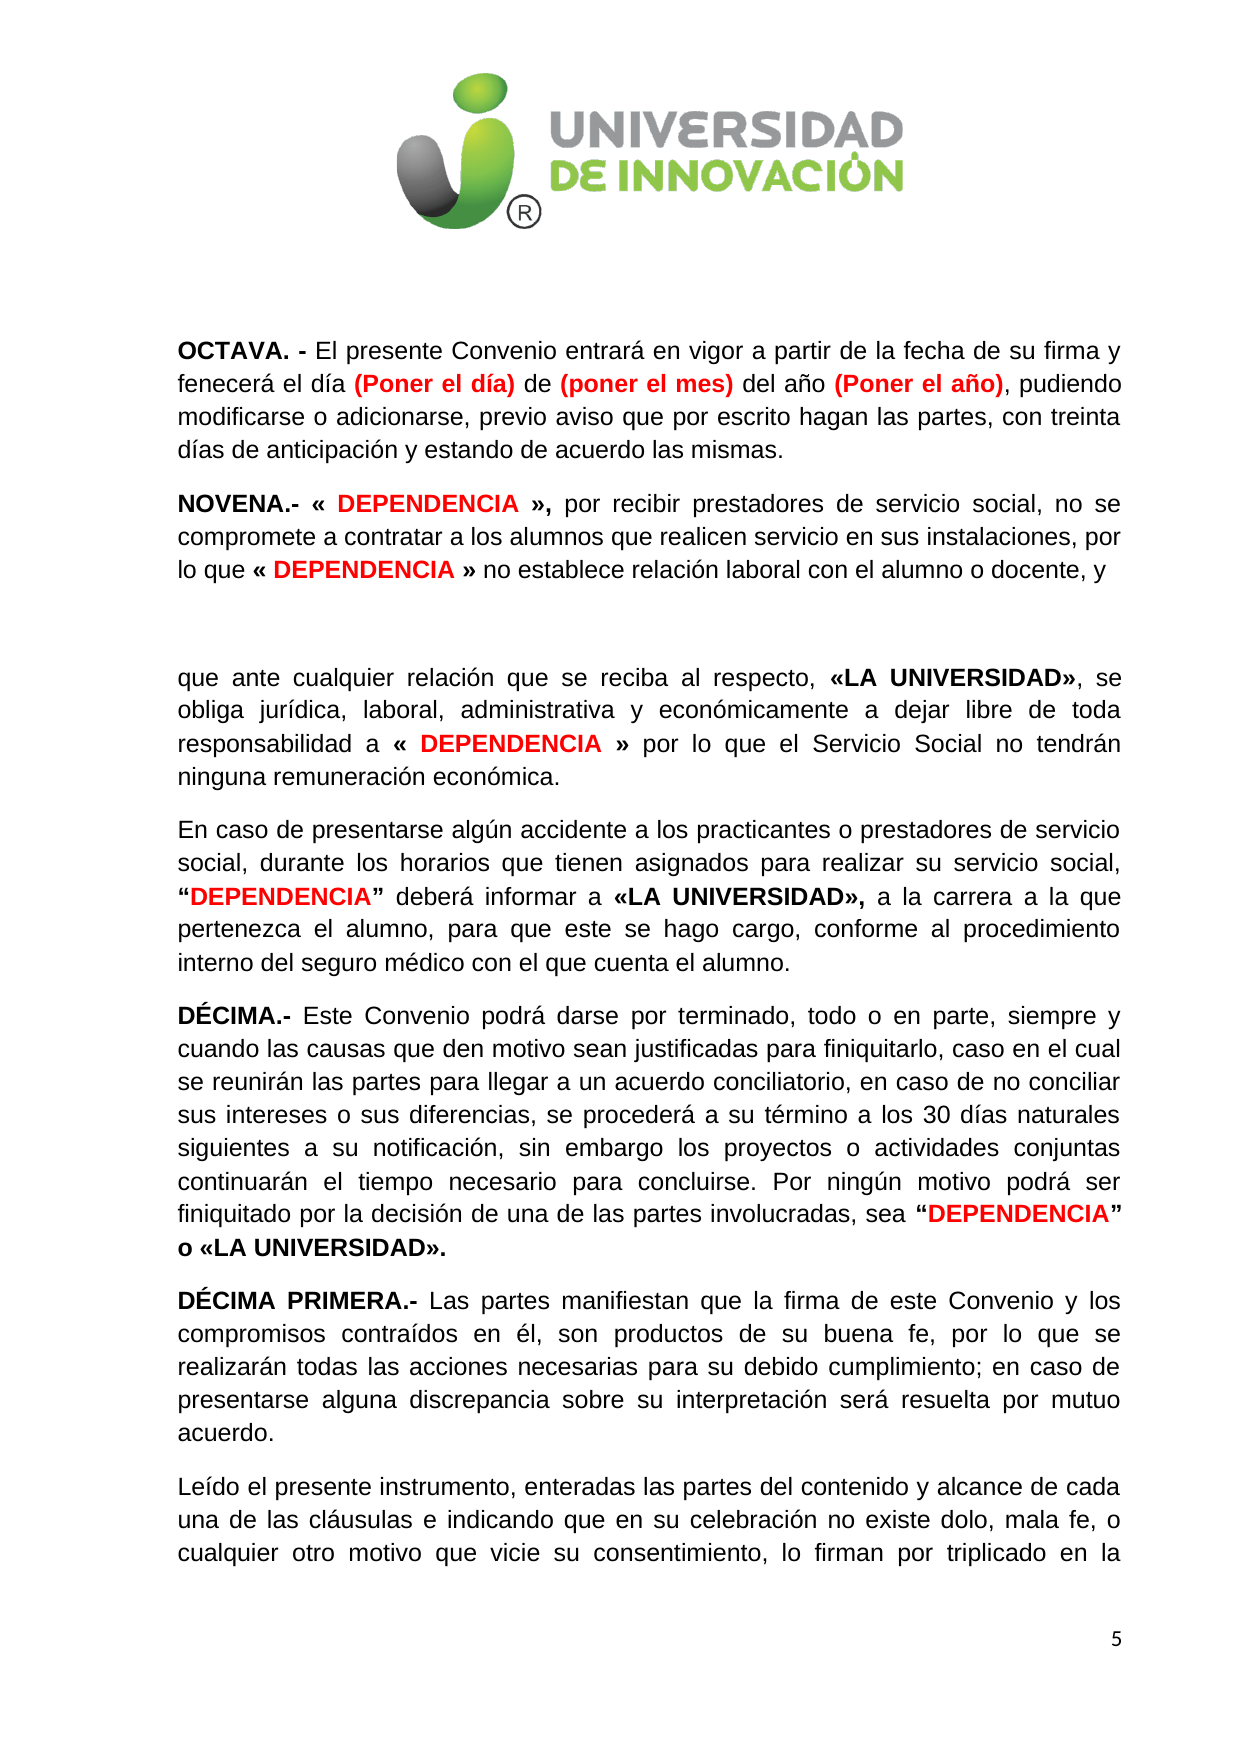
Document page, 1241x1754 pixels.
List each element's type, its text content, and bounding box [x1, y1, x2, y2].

text En caso de presentarse algún accidente a los practicantes o prestadores de servicio social, durante los horarios que tienen asignados para realizar su servicio social, “DEPENDENCIA” deberá informar a «LA UNIVERSIDAD», a la carrera a la que pertenezca el alumno, para que este se hago cargo, conforme al procedimiento interno del seguro médico con el que cuenta el alumno. [177, 815, 1122, 976]
picture [396, 73, 903, 229]
text NOVENA.- « DEPENDENCIA », por recibir prestadores de servicio social, no se compromete a contratar a los alumnos que realicen servicio en sus instalaciones, por lo que « DEPENDENCIA » no establece relación laboral con el alumno o docente, y [177, 489, 1122, 583]
text DÉCIMA.- Este Convenio podrá darse por terminado, todo o en parte, siempre y cuando las causas que den motivo sean justificadas para finiquitarlo, caso en el cual se reunirán las partes para llegar a un acuerdo conciliatorio, en caso de no conciliar sus intereses o sus diferencias, se procederá a su término a los 30 días naturales siguientes a su notificación, sin embargo los proyectos o actividades conjuntas continuarán el tiempo necesario para concluirse. Por ningún motivo podrá ser finiquitado por la decisión de una de las partes involucradas, sea “DEPENDENCIA” o «LA UNIVERSIDAD». [177, 1001, 1122, 1261]
text que ante cualquier relación que se reciba al respecto, «LA UNIVERSIDAD», se obliga jurídica, laboral, administrativa y económicamente a dejar libre de toda responsabilidad a « DEPENDENCIA » por lo que el Servicio Social no tendrán ninguna remuneración económica. [177, 662, 1122, 790]
text DÉCIMA PRIMERA.- Las partes manifiestan que la firma de este Convenio y los compromisos contraídos en él, son productos de su buena fe, por lo que se realizarán todas las acciones necesarias para su debido cumplimiento; en caso de presentarse alguna discrepancia sobre su interpretación será resuelta por mutuo acuerdo. [177, 1286, 1122, 1447]
text OCTAVA. - El presente Convenio entrará en vigor a partir de la fecha de su firma y fenecerá el día (Poner el día) de (poner el mes) del año (Poner el año), pudiendo modificarse o adicionarse, previo aviso que por escrito hagan las partes, con treinta días de anticipación y estando de acuerdo las mismas. [177, 336, 1122, 464]
